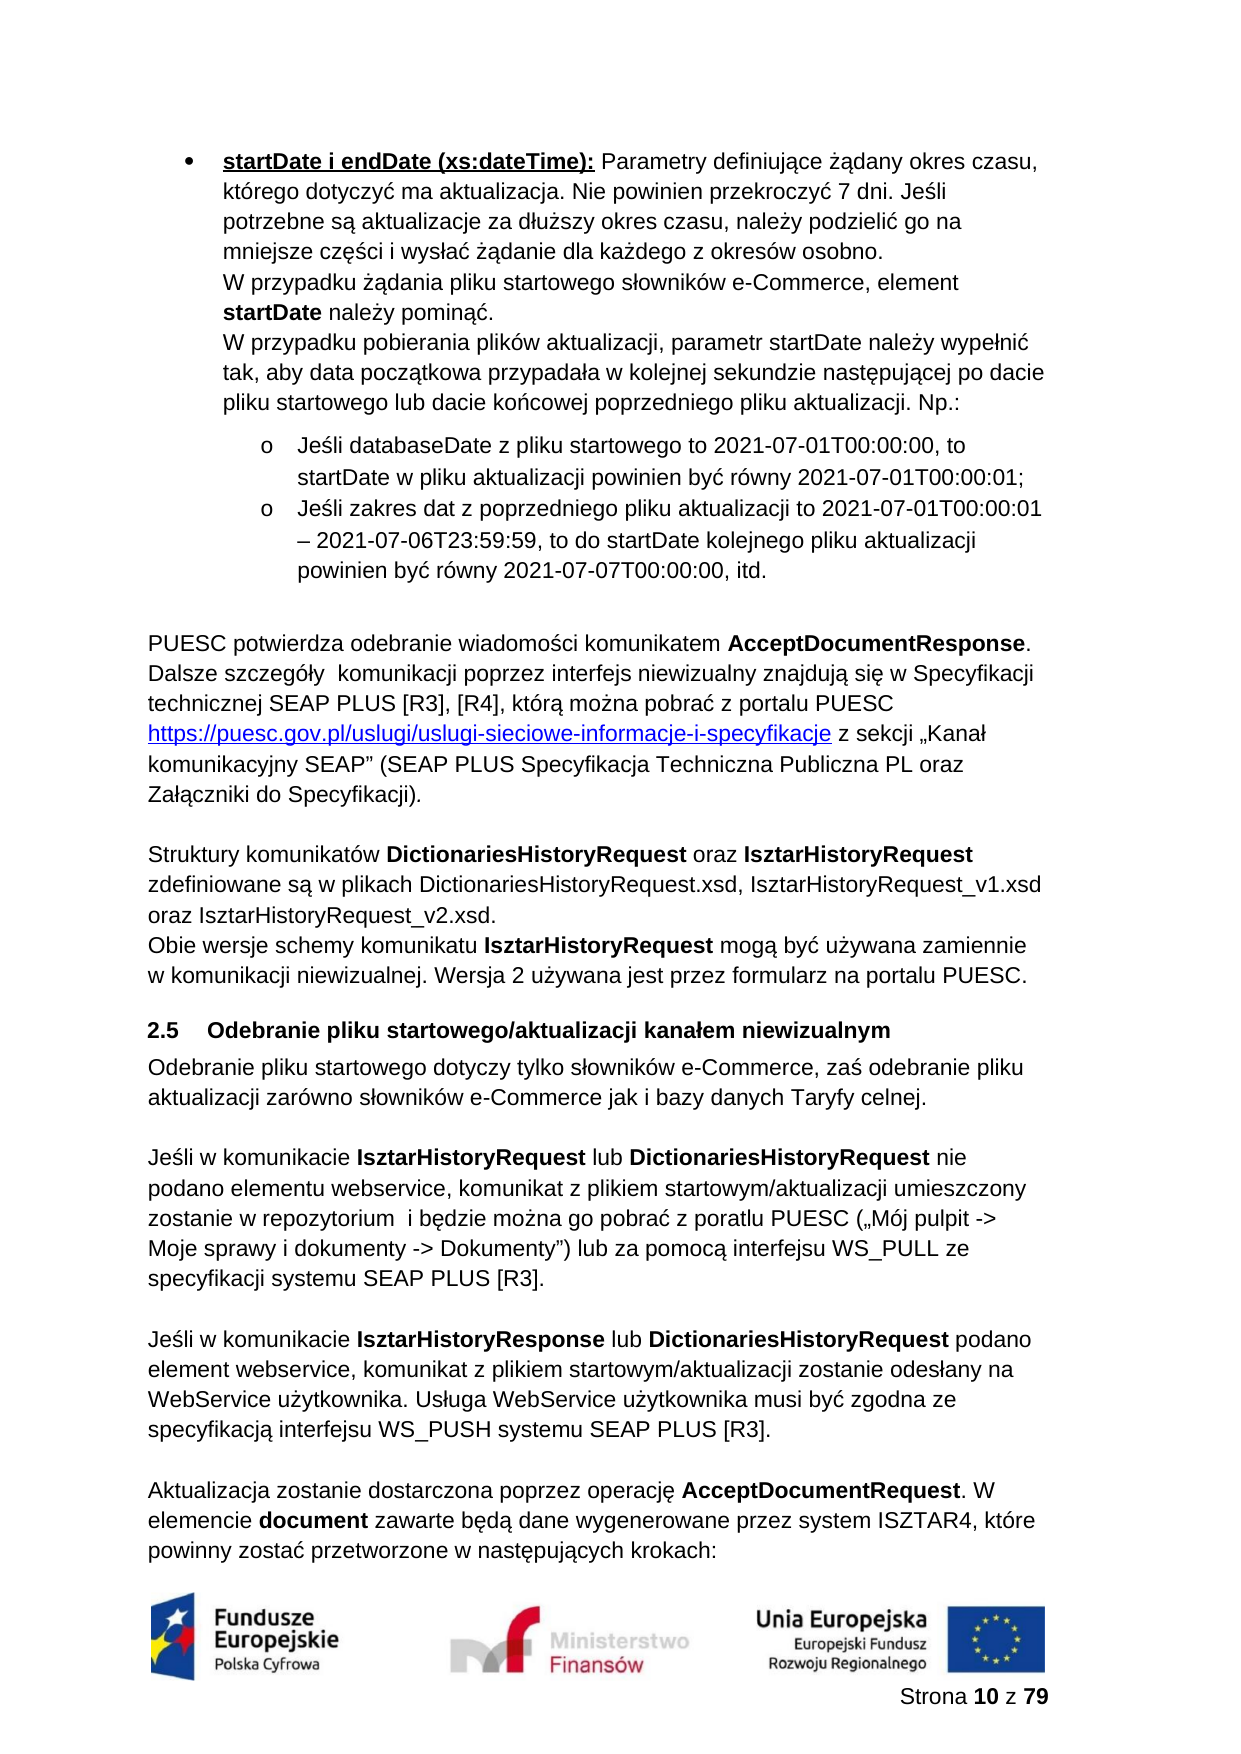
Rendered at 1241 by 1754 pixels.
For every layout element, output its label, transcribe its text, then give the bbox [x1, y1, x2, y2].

list startDate i endDate (xs:dateTime): Parametry definiujące żądany okres czasu, którego dotyczyć ma aktualizacja. Nie powinien przekroczyć 7 dni. Jeśli potrzebne są aktualizacje za dłuższy okres czasu, należy podzielić go na mniejsze części i wysłać żądanie dla każdego z okresów osobno. W przypadku żądania pliku startowego słowników e-Commerce, element startDate należy pominąć. W przypadku pobierania plików aktualizacji, parametr startDate należy wypełnić tak, aby data początkowa przypadała w kolejnej sekundzie następującej po dacie pliku startowego lub dacie końcowej poprzedniego pliku aktualizacji. Np.: [185, 148, 1048, 416]
text Jeśli w komunikacie IsztarHistoryResponse lub DictionariesHistoryRequest podano element webservice, komunikat z plikiem startowym/aktualizacji zostanie odesłany na WebService użytkownika. Usługa WebService użytkownika musi być zgodna ze specyfikacją interfejsu WS_PUSH systemu SEAP PLUS [R3]. [148, 1295, 1048, 1443]
picture [147, 1589, 1049, 1683]
text Aktualizacja zostanie dostarczona poprzez operację AcceptDocumentRequest. W elemencie document zawarte będą dane wygenerowane przez system ISZTAR4, które powinny zostać przetworzone w następujących krokach: [148, 1446, 1048, 1563]
subtitle Odebranie pliku startowego/aktualizacji kanałem niewizualnym [147, 1017, 1048, 1044]
list Jeśli databaseDate z pliku startowego to 2021-07-01T00:00:00, to startDate w pliku aktualizacji powinien być równy 2021-07-01T00:00:01; [260, 432, 1048, 491]
text Jeśli w komunikacie IsztarHistoryRequest lub DictionariesHistoryRequest nie podano elementu webservice, komunikat z plikiem startowym/aktualizacji umieszczony zostanie w repozytorium i będzie można go pobrać z poratlu PUESC („Mój pulpit -> Moje sprawy i dokumenty -> Dokumenty”) lub za pomocą interfejsu WS_PULL ze specyfikacji systemu SEAP PLUS [R3]. [148, 1114, 1048, 1292]
text Odebranie pliku startowego dotyczy tylko słowników e-Commerce, zaś odebranie pliku aktualizacji zarówno słowników e-Commerce jak i bazy danych Taryfy celnej. [148, 1054, 1048, 1110]
text PUESC potwierdza odebranie wiadomości komunikatem AcceptDocumentResponse. [148, 599, 1048, 656]
list Jeśli zakres dat z poprzedniego pliku aktualizacji to 2021-07-01T00:00:01 – 2021-07-06T23:59:59, to do startDate kolejnego pliku aktualizacji powinien być równy 2021-07-07T00:00:00, itd. [260, 494, 1048, 583]
text Dalsze szczegóły komunikacji poprzez interfejs niewizualny znajdują się w Specyfikacji technicznej SEAP PLUS [R3], [R4], którą można pobrać z portalu PUESC https://puesc.gov.pl/uslugi/uslugi-sieciowe-informacje-i-specyfikacje z sekcji „Kanał komunikacyjny SEAP” (SEAP PLUS Specyfikacja Techniczna Publiczna PL oraz Załączniki do Specyfikacji). [148, 660, 1048, 807]
text Struktury komunikatów DictionariesHistoryRequest oraz IsztarHistoryRequest zdefiniowane są w plikach DictionariesHistoryRequest.xsd, IsztarHistoryRequest_v1.xsd oraz IsztarHistoryRequest_v2.xsd. Obie wersje schemy komunikatu IsztarHistoryRequest mogą być używana zamiennie w komunikacji niewizualnej. Wersja 2 używana jest przez formularz na portalu PUESC. [148, 811, 1048, 988]
